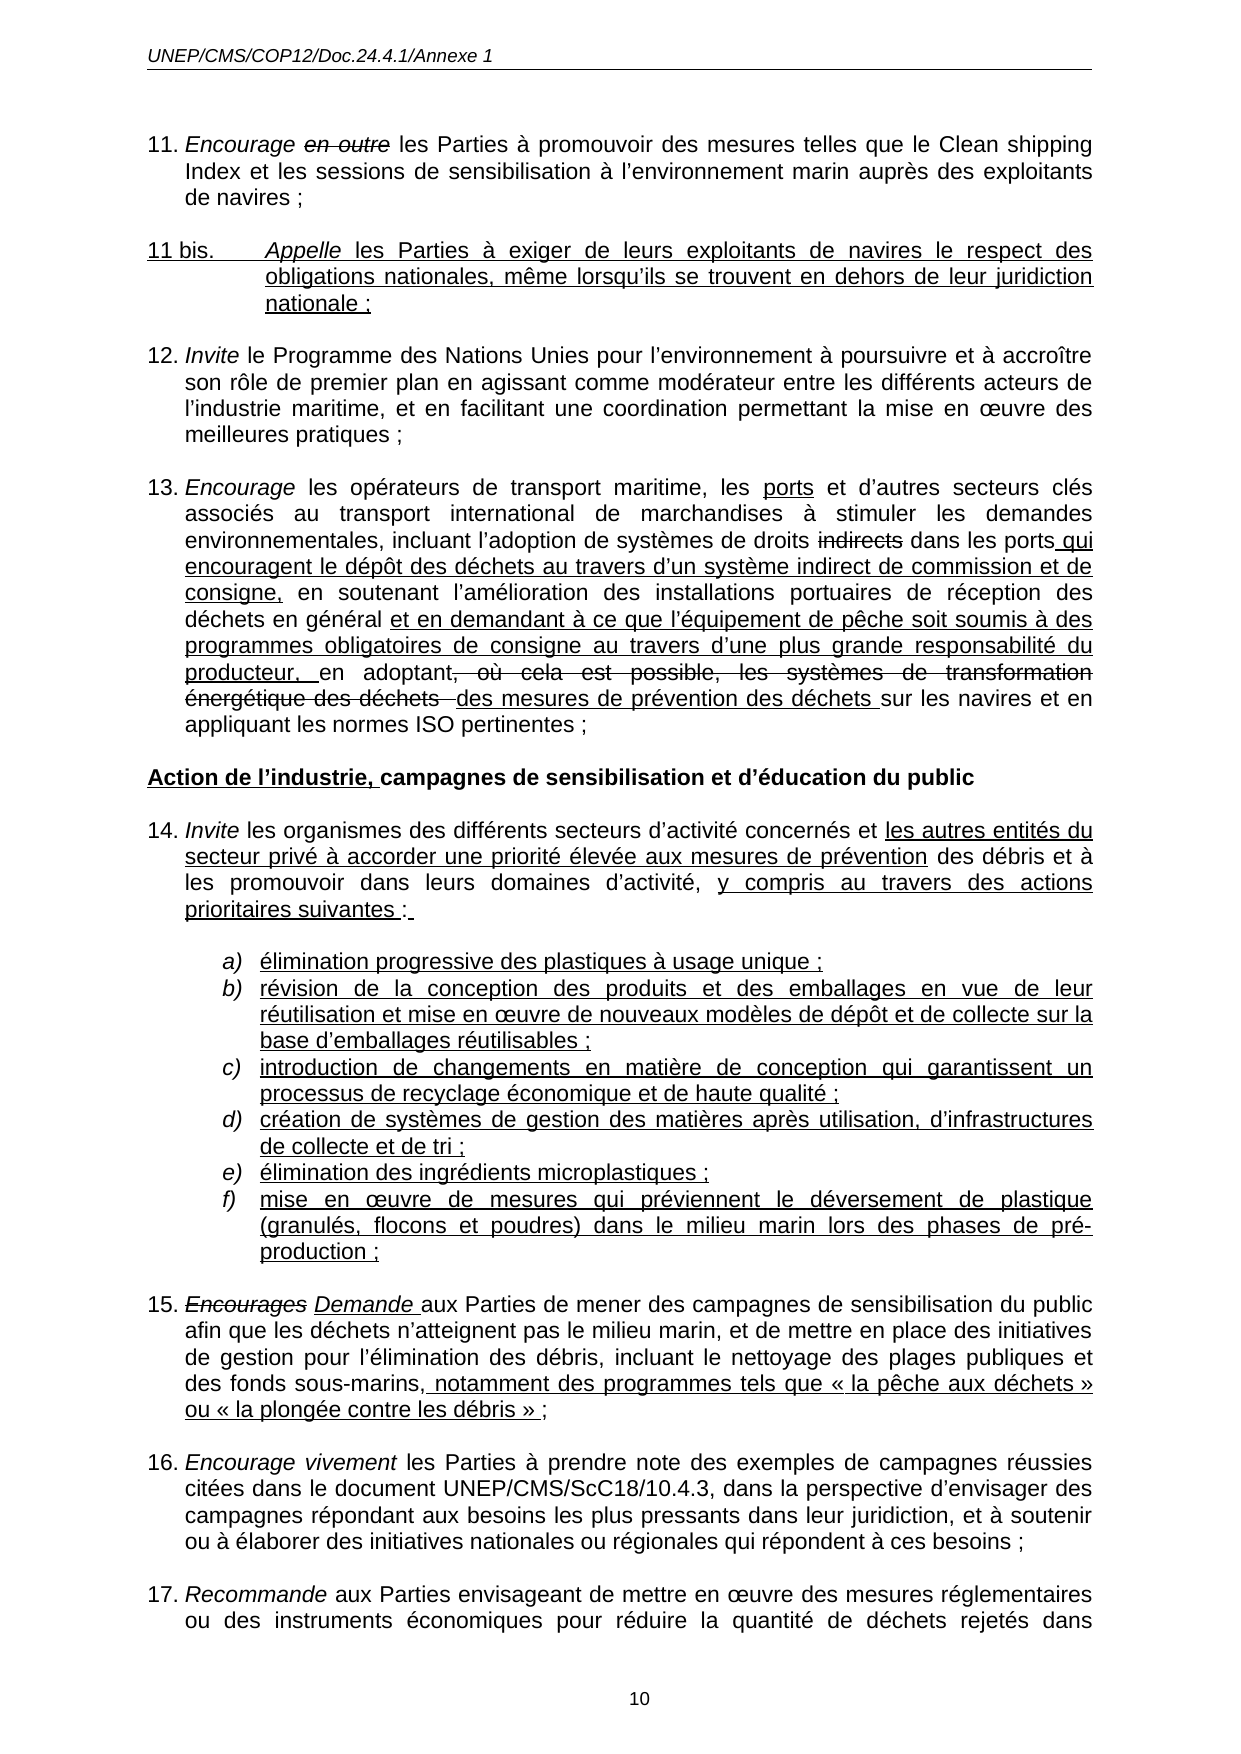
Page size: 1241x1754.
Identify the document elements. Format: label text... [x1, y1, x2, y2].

list révision de la conception des produits et des emballages en vue de leur réutilisation et mise en œuvre de nouveaux modèles de dépôt et de collecte sur la base d’emballages réutilisables ; [222, 975, 1093, 1054]
list Invite les organismes des différents secteurs d’activité concernés et les autres entités du secteur privé à accorder une priorité élevée aux mesures de prévention des débris et à les promouvoir dans leurs domaines d’activité, y compris au travers des actions prioritaires suivantes : [147, 817, 1093, 922]
list mise en œuvre de mesures qui préviennent le déversement de plastique (granulés, flocons et poudres) dans le milieu marin lors des phases de pré-production ; [222, 1186, 1093, 1264]
text Action de l’industrie, campagnes de sensibilisation et d’éducation du public [147, 764, 1093, 790]
list élimination progressive des plastiques à usage unique ; [222, 948, 1093, 975]
text 11 bis. Appelle les Parties à exiger de leurs exploitants de navires le respect des obligations nationales, même lorsqu’ils se trouvent en dehors de leur juridiction nationale ; [147, 261, 1093, 316]
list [147, 1581, 1093, 1633]
list introduction de changements en matière de conception qui garantissent un processus de recyclage économique et de haute qualité ; [222, 1054, 1093, 1106]
list Encourage vivement les Parties à prendre note des exemples de campagnes réussies citées dans le document UNEP/CMS/ScC18/10.4.3, dans la perspective d’envisager des campagnes répondant aux besoins les plus pressants dans leur juridiction, et à soutenir ou à élaborer des initiatives nationales ou régionales qui répondent à ces besoins ; [147, 1449, 1093, 1554]
list Encourage les opérateurs de transport maritime, les ports et d’autres secteurs clés associés au transport international de marchandises à stimuler les demandes environnementales, incluant l’adoption de systèmes de droits indirects dans les ports qui encouragent le dépôt des déchets au travers d’un système indirect de commission et de consigne, en soutenant l’amélioration des installations portuaires de réception des déchets en général et en demandant à ce que l’équipement de pêche soit soumis à des programmes obligatoires de consigne au travers d’une plus grande responsabilité du producteur, en adoptant, où cela est possible, les systèmes de transformation énergétique des déchets des mesures de prévention des déchets sur les navires et en appliquant les normes ISO pertinentes ; [147, 474, 1093, 737]
list Encourage en outre les Parties à promouvoir des mesures telles que le Clean shipping Index et les sessions de sensibilisation à l’environnement marin auprès des exploitants de navires ; [147, 131, 1093, 210]
list Encourages Demande aux Parties de mener des campagnes de sensibilisation du public afin que les déchets n’atteignent pas le milieu marin, et de mettre en place des initiatives de gestion pour l’élimination des débris, incluant le nettoyage des plages publiques et des fonds sous-marins, notamment des programmes tels que « la pêche aux déchets » ou « la plongée contre les débris » ; [147, 1291, 1093, 1423]
list élimination des ingrédients microplastiques ; [222, 1159, 1093, 1186]
list création de systèmes de gestion des matières après utilisation, d’infrastructures de collecte et de tri ; [222, 1106, 1093, 1159]
text 11 bis. Appelle les Parties à exiger de leurs exploitants de navires le respect des obligations nationales, même lorsqu’ils se trouvent en dehors de leur juridiction nationale ; [147, 237, 1093, 260]
list Invite le Programme des Nations Unies pour l’environnement à poursuivre et à accroître son rôle de premier plan en agissant comme modérateur entre les différents acteurs de l’industrie maritime, et en facilitant une coordination permettant la mise en œuvre des meilleures pratiques ; [147, 342, 1093, 448]
